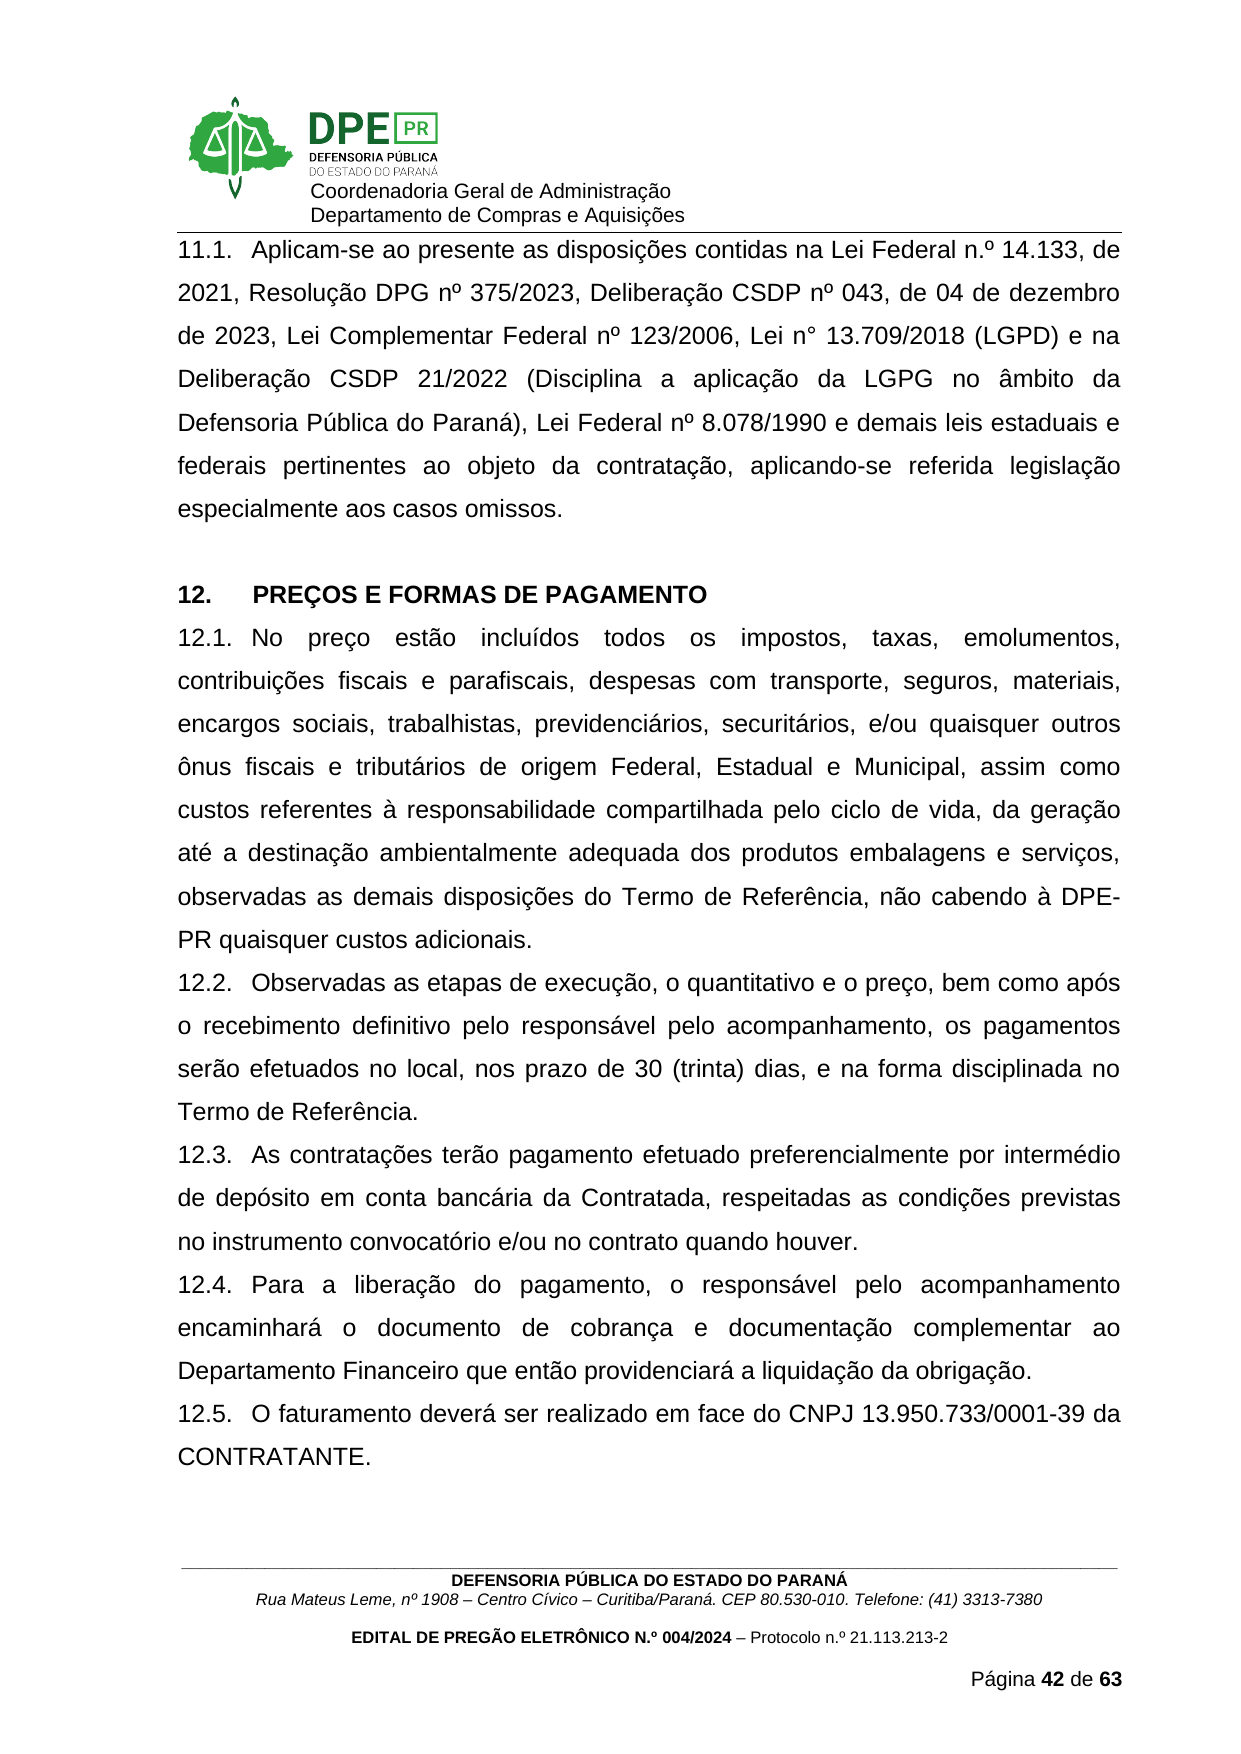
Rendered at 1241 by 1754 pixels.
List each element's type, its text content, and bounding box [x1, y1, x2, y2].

list PREÇOS E FORMAS DE PAGAMENTO [177, 579, 1122, 608]
list O faturamento deverá ser realizado em face do CNPJ 13.950.733/0001-39 da CONTRATANTE. [177, 1399, 1122, 1471]
picture [188, 96, 438, 200]
list Para a liberação do pagamento, o responsável pelo acompanhamento encaminhará o documento de cobrança e documentação complementar ao Departamento Financeiro que então providenciará a liquidação da obrigação. [177, 1269, 1122, 1384]
list Observadas as etapas de execução, o quantitativo e o preço, bem como após o recebimento definitivo pelo responsável pelo acompanhamento, os pagamentos serão efetuados no local, nos prazo de 30 (trinta) dias, e na forma disciplinada no Termo de Referência. [177, 968, 1122, 1126]
list As contratações terão pagamento efetuado preferencialmente por intermédio de depósito em conta bancária da Contratada, respeitadas as condições previstas no instrumento convocatório e/ou no contrato quando houver. [177, 1140, 1122, 1255]
list No preço estão incluídos todos os impostos, taxas, emolumentos, contribuições fiscais e parafiscais, despesas com transporte, seguros, materiais, encargos sociais, trabalhistas, previdenciários, securitários, e/ou quaisquer outros ônus fiscais e tributários de origem Federal, Estadual e Municipal, assim como custos referentes à responsabilidade compartilhada pelo ciclo de vida, da geração até a destinação ambientalmente adequada dos produtos embalagens e serviços, observadas as demais disposições do Termo de Referência, não cabendo à DPE-PR quaisquer custos adicionais. [177, 623, 1122, 953]
text 11.1. Aplicam-se ao presente as disposições contidas na Lei Federal n.º 14.133, de 2021, Resolução DPG nº 375/2023, Deliberação CSDP nº 043, de 04 de dezembro de 2023, Lei Complementar Federal nº 123/2006, Lei n° 13.709/2018 (LGPD) e na Deliberação CSDP 21/2022 (Disciplina a aplicação da LGPG no âmbito da Defensoria Pública do Paraná), Lei Federal nº 8.078/1990 e demais leis estaduais e federais pertinentes ao objeto da contratação, aplicando-se referida legislação especialmente aos casos omissos. [177, 235, 1122, 523]
